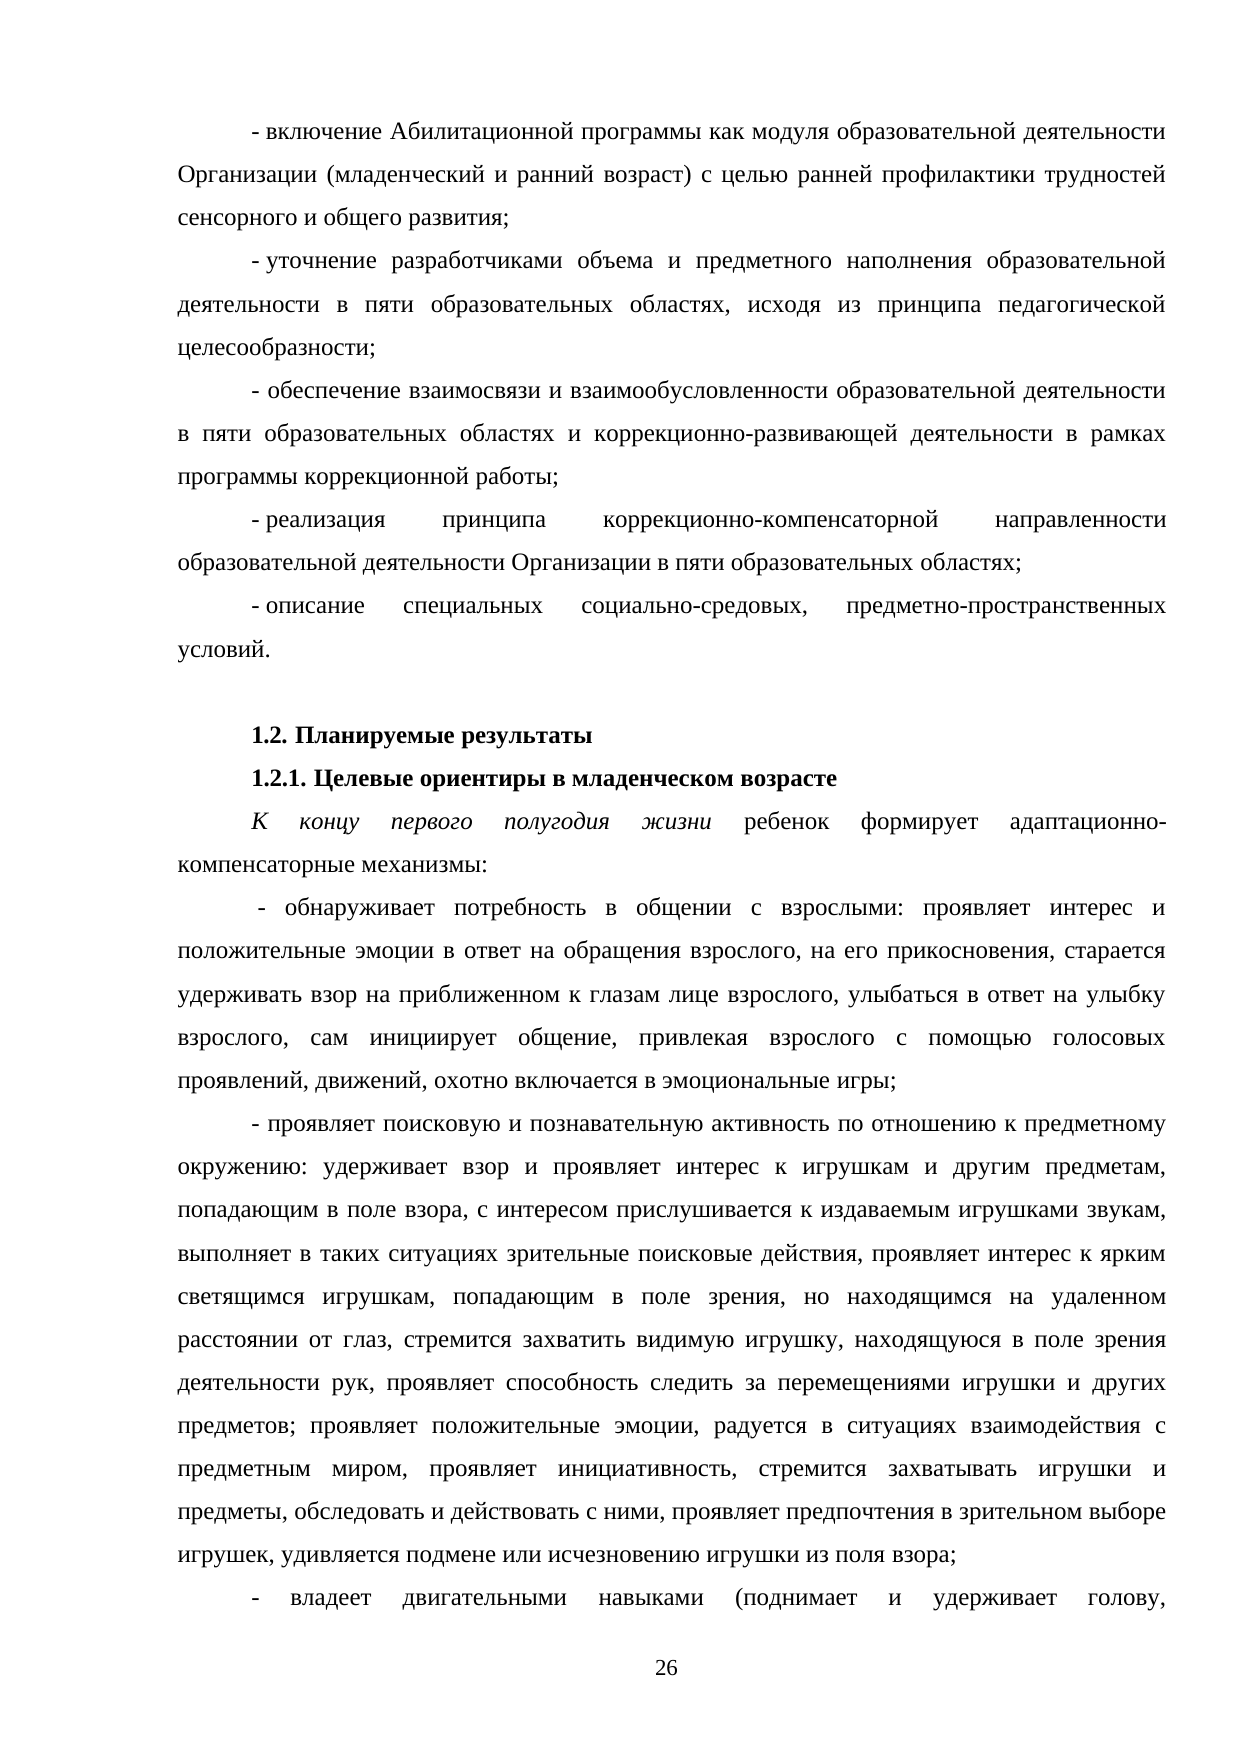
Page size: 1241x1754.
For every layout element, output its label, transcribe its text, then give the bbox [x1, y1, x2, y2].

list включение Абилитационной программы как модуля образовательной деятельности Организации (младенческий и ранний возраст) с целью ранней профилактики трудностей сенсорного и общего развития; [177, 116, 1167, 231]
text К концу первого полугодия жизни ребенок формирует адаптационно- компенсаторные механизмы: [177, 806, 1167, 878]
list реализация принципа коррекционно-компенсаторной направленности образовательной деятельности Организации в пяти образовательных областях; [177, 504, 1167, 576]
list проявляет поисковую и познавательную активность по отношению к предметному окружению: удерживает взор и проявляет интерес к игрушкам и другим предметам, попадающим в поле взора, с интересом прислушивается к издаваемым игрушками звукам, выполняет в таких ситуациях зрительные поисковые действия, проявляет интерес к ярким светящимся игрушкам, попадающим в поле зрения, но находящимся на удаленном расстоянии от глаз, стремится захватить видимую игрушку, находящуюся в поле зрения деятельности рук, проявляет способность следить за перемещениями игрушки и других предметов; проявляет положительные эмоции, радуется в ситуациях взаимодействия с предметным миром, проявляет инициативность, стремится захватывать игрушки и предметы, обследовать и действовать с ними, проявляет предпочтения в зрительном выборе игрушек, удивляется подмене или исчезновению игрушки из поля взора; [177, 1108, 1167, 1568]
list уточнение разработчиками объема и предметного наполнения образовательной деятельности в пяти образовательных областях, исходя из принципа педагогической целесообразности; [177, 246, 1166, 361]
list обеспечение взаимосвязи и взаимообусловленности образовательной деятельности в пяти образовательных областях и коррекционно-развивающей деятельности в рамках программы коррекционной работы; [177, 375, 1167, 490]
list владеет двигательными навыками (поднимает и удерживает голову, [251, 1583, 1190, 1611]
list обнаруживает потребность в общении с взрослыми: проявляет интерес и положительные эмоции в ответ на обращения взрослого, на его прикосновения, старается удерживать взор на приближенном к глазам лице взрослого, улыбаться в ответ на улыбку взрослого, сам инициирует общение, привлекая взрослого с помощью голосовых проявлений, движений, охотно включается в эмоциональные игры; [177, 892, 1167, 1094]
subtitle Целевые ориентиры в младенческом возрасте [177, 763, 1190, 792]
subtitle Планируемые результаты [251, 720, 1190, 749]
list описание специальных социально-средовых, предметно-пространственных условий. [177, 591, 1167, 662]
